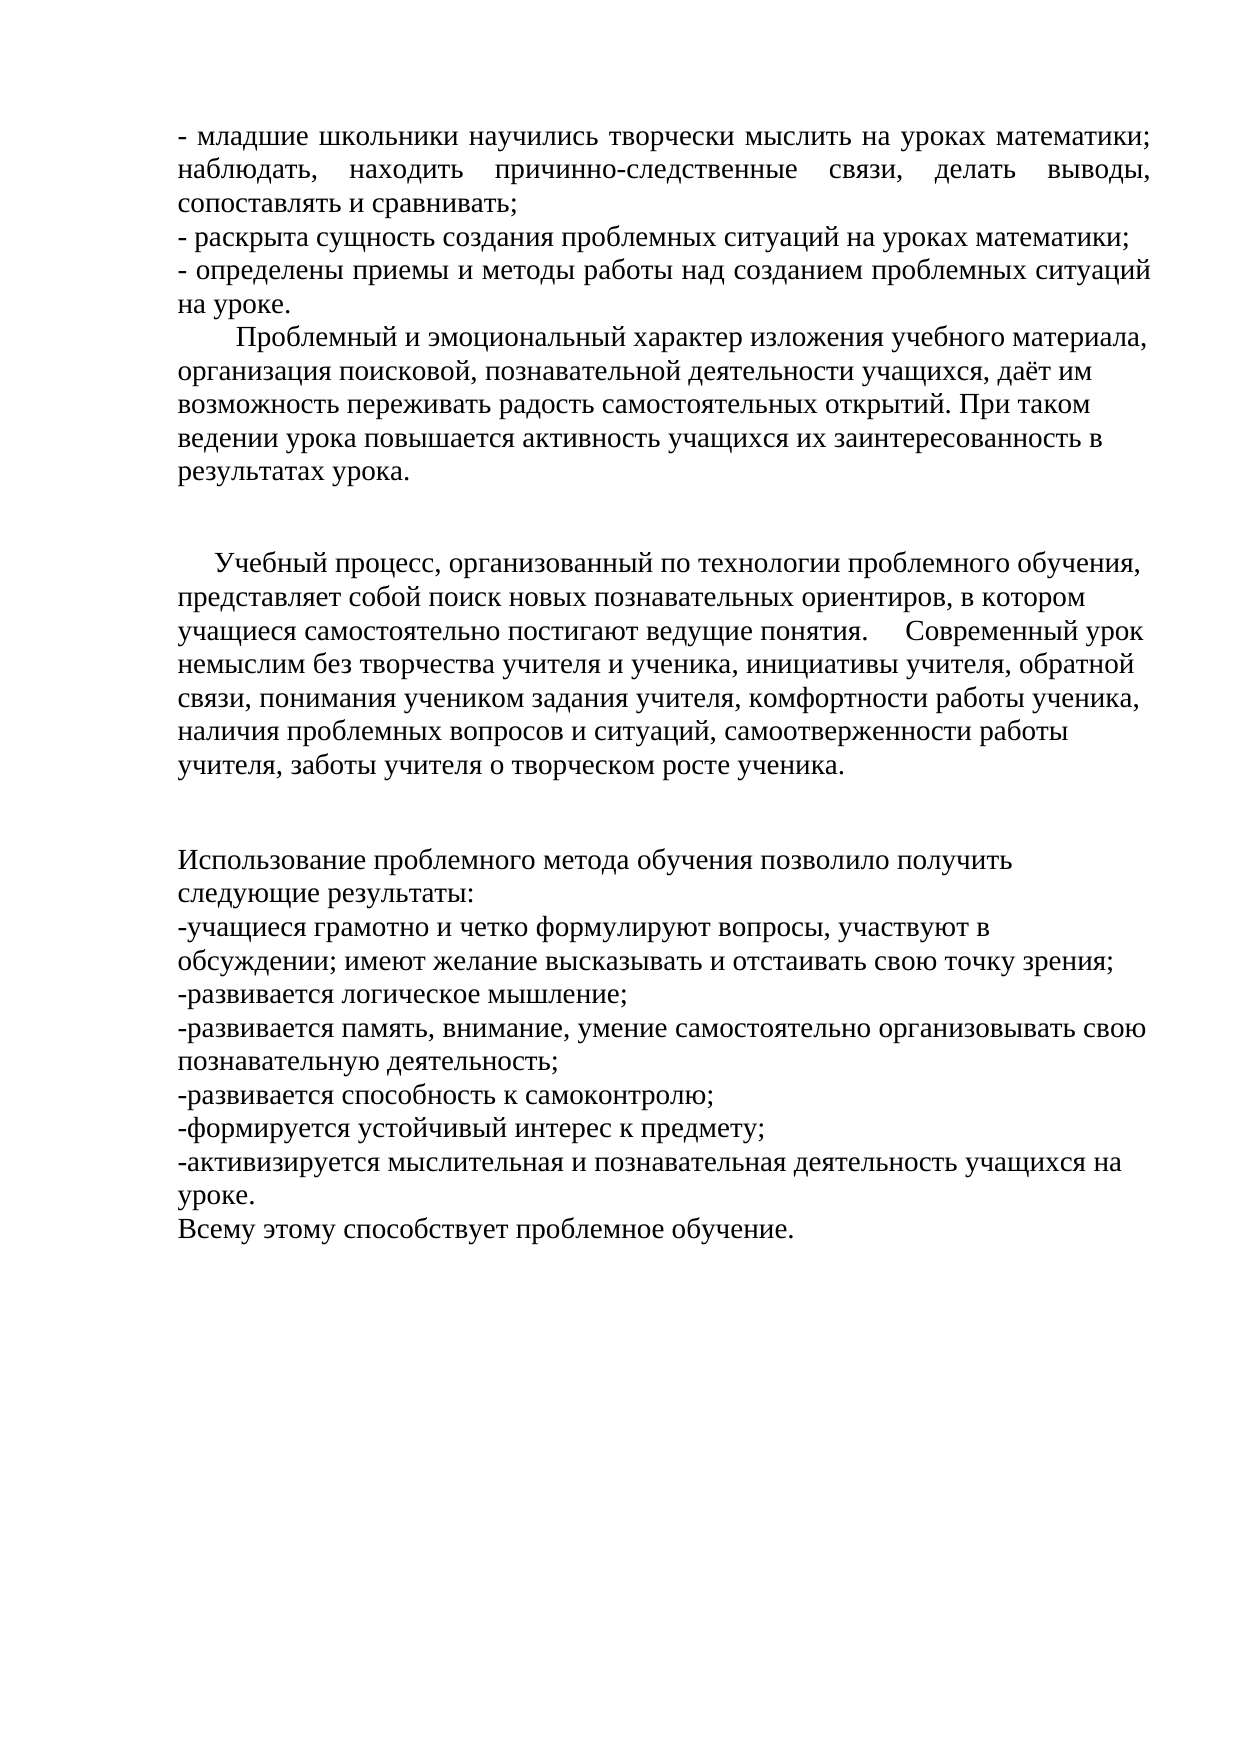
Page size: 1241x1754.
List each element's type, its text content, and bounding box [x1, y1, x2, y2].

text - раскрыта сущность создания проблемных ситуаций на уроках математики; [177, 219, 1152, 252]
text - младшие школьники научились творчески мыслить на уроках математики; наблюдать, находить причинно-следственные связи, делать выводы, сопоставлять и сравнивать; [177, 118, 1152, 219]
text -активизируется мыслительная и познавательная деятельность учащихся на уроке. [177, 1144, 1152, 1211]
text Всему этому способствует проблемное обучение. [177, 1211, 1152, 1244]
text -учащиеся грамотно и четко формулируют вопросы, участвуют в обсуждении; имеют желание высказывать и отстаивать свою точку зрения; [177, 909, 1152, 976]
text -развивается логическое мышление; [177, 976, 1152, 1010]
text Проблемный и эмоциональный характер изложения учебного материала, организация поисковой, познавательной деятельности учащихся, даёт им возможность переживать радость самостоятельных открытий. При таком ведении урока повышается активность учащихся их заинтересованность в результатах урока. [177, 319, 1152, 487]
text -развивается память, внимание, умение самостоятельно организовывать свою познавательную деятельность; [177, 1010, 1152, 1077]
text -развивается способность к самоконтролю; [177, 1077, 1152, 1110]
text Использование проблемного метода обучения позволило получить следующие результаты: [177, 842, 1152, 909]
text -формируется устойчивый интерес к предмету; [177, 1110, 1152, 1144]
text - определены приемы и методы работы над созданием проблемных ситуаций на уроке. [177, 252, 1152, 319]
text Учебный процесс, организованный по технологии проблемного обучения, представляет собой поиск новых познавательных ориентиров, в котором учащиеся самостоятельно постигают ведущие понятия. Современный урок немыслим без творчества учителя и ученика, инициативы учителя, обратной связи, понимания учеником задания учителя, комфортности работы ученика, наличия проблемных вопросов и ситуаций, самоотверженности работы учителя, заботы учителя о творческом росте ученика. [177, 546, 1152, 780]
